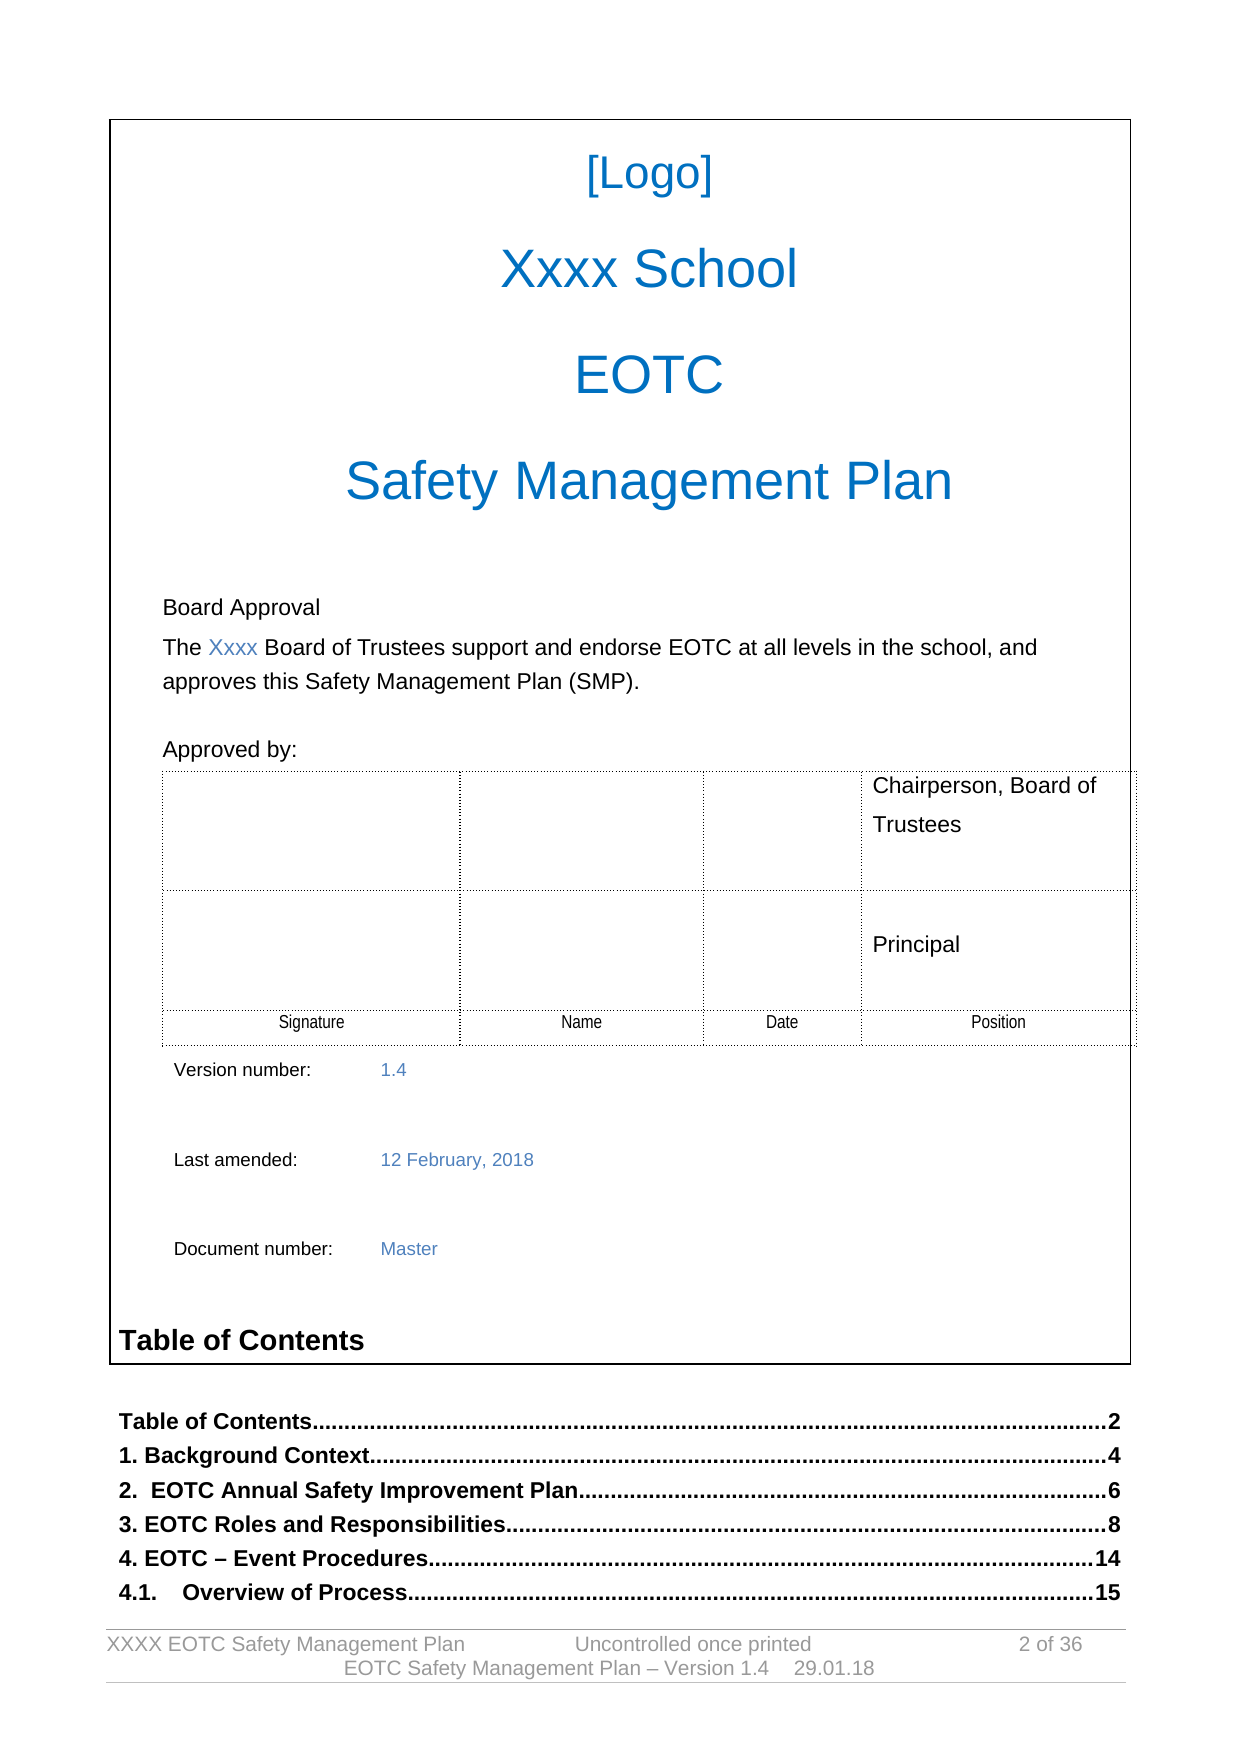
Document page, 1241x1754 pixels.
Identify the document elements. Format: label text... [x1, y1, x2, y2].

text Table of Contents 2 [119, 1408, 1121, 1434]
text 3. EOTC Roles and Responsibilities 8 [119, 1511, 1121, 1537]
table_cell [151, 1046, 1148, 1316]
text 4.1. Overview of Process 15 [119, 1579, 1121, 1605]
text 4. EOTC – Event Procedures 14 [119, 1545, 1121, 1571]
text 2. EOTC Annual Safety Improvement Plan 6 [119, 1477, 1121, 1503]
table_header [Logo] Xxxx School EOTC Safety Management Plan Board Approval The Xxxx Board of Trustees support and endorse EOTC at all levels in the school, and approves this Safety Management Plan (SMP). Approved by: [151, 133, 1148, 1046]
subtitle Table of Contents [111, 120, 1130, 1363]
text 1. Background Context 4 [119, 1442, 1121, 1469]
